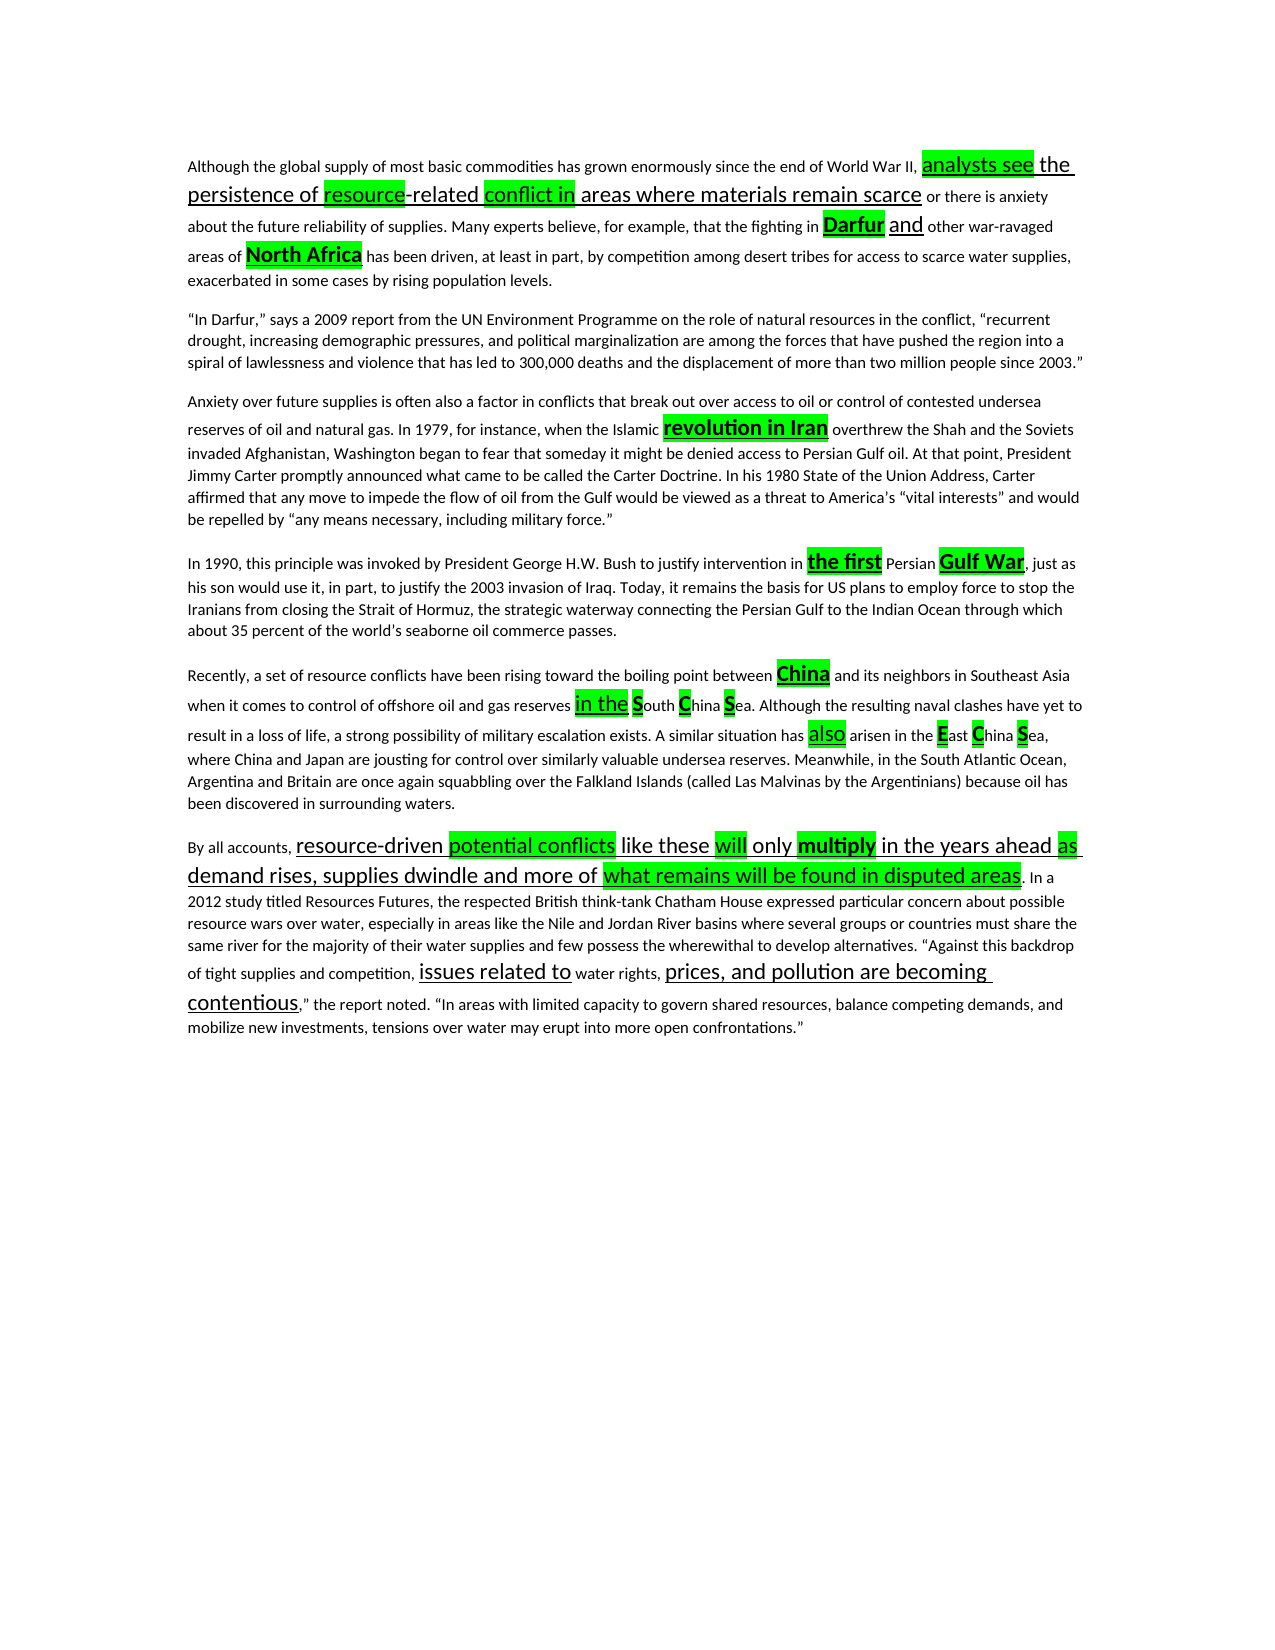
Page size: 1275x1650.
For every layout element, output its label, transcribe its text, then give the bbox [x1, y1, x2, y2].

text In 1990, this principle was invoked by President George H.W. Bush to justify intervention in the first Persian Gulf War, just as his son would use it, in part, to justify the 2003 invasion of Iraq. Today, it remains the basis for US plans to employ force to stop the Iranians from closing the Strait of Hormuz, the strategic waterway connecting the Persian Gulf to the Indian Ocean through which about 35 percent of the world’s seaborne oil commerce passes. [187, 547, 1087, 641]
text “In Darfur,” says a 2009 report from the UN Environment Programme on the role of natural resources in the conflict, “recurrent drought, increasing demographic pressures, and political marginalization are among the forces that have pushed the region into a spiral of lawlessness and violence that has led to 300,000 deaths and the displacement of more than two million people since 2003.” [187, 309, 1087, 373]
text Although the global supply of most basic commodities has grown enormously since the end of World War II, analysts see the persistence of resource-related conflict in areas where materials remain scarce or there is anxiety about the future reliability of supplies. Many experts believe, for example, that the fighting in Darfur and other war-ravaged areas of North Africa has been driven, at least in part, by competition among desert tribes for access to scarce water supplies, exacerbated in some cases by rising population levels. [187, 150, 1087, 291]
text By all accounts, resource-driven potential conflicts like these will only multiply in the years ahead as demand rises, supplies dwindle and more of what remains will be found in disputed areas. In a 2012 study titled Resources Futures, the respected British think-tank Chatham House expressed particular concern about possible resource wars over water, especially in areas like the Nile and Jordan River basins where several groups or countries must share the same river for the majority of their water supplies and few possess the wherewithal to develop alternatives. “Against this backdrop of tight supplies and competition, issues related to water rights, prices, and pollution are becoming contentious,” the report noted. “In areas with limited capacity to govern shared resources, balance competing demands, and mobilize new investments, tensions over water may erupt into more open confrontations.” [187, 831, 1087, 1038]
text Anxiety over future supplies is often also a factor in conflicts that break out over access to oil or control of contested undersea reserves of oil and natural gas. In 1979, for instance, when the Islamic revolution in Iran overthrew the Shah and the Soviets invaded Afghanistan, Washington began to fear that someday it might be denied access to Persian Gulf oil. At that point, President Jimmy Carter promptly announced what came to be called the Carter Doctrine. In his 1980 State of the Union Address, Carter affirmed that any move to impede the flow of oil from the Gulf would be viewed as a threat to America’s “vital interests” and would be repelled by “any means necessary, including military force.” [187, 391, 1087, 529]
text Recently, a set of resource conflicts have been rising toward the boiling point between China and its neighbors in Southeast Asia when it comes to control of offshore oil and gas reserves in the South China Sea. Although the resulting naval clashes have yet to result in a loss of life, a strong possibility of military escalation exists. A similar situation has also arisen in the East China Sea, where China and Japan are jousting for control over similarly valuable undersea reserves. Meanwhile, in the South Atlantic Ocean, Argentina and Britain are once again squabbling over the Falkland Islands (called Las Malvinas by the Argentinians) because oil has been discovered in surrounding waters. [187, 659, 1087, 813]
